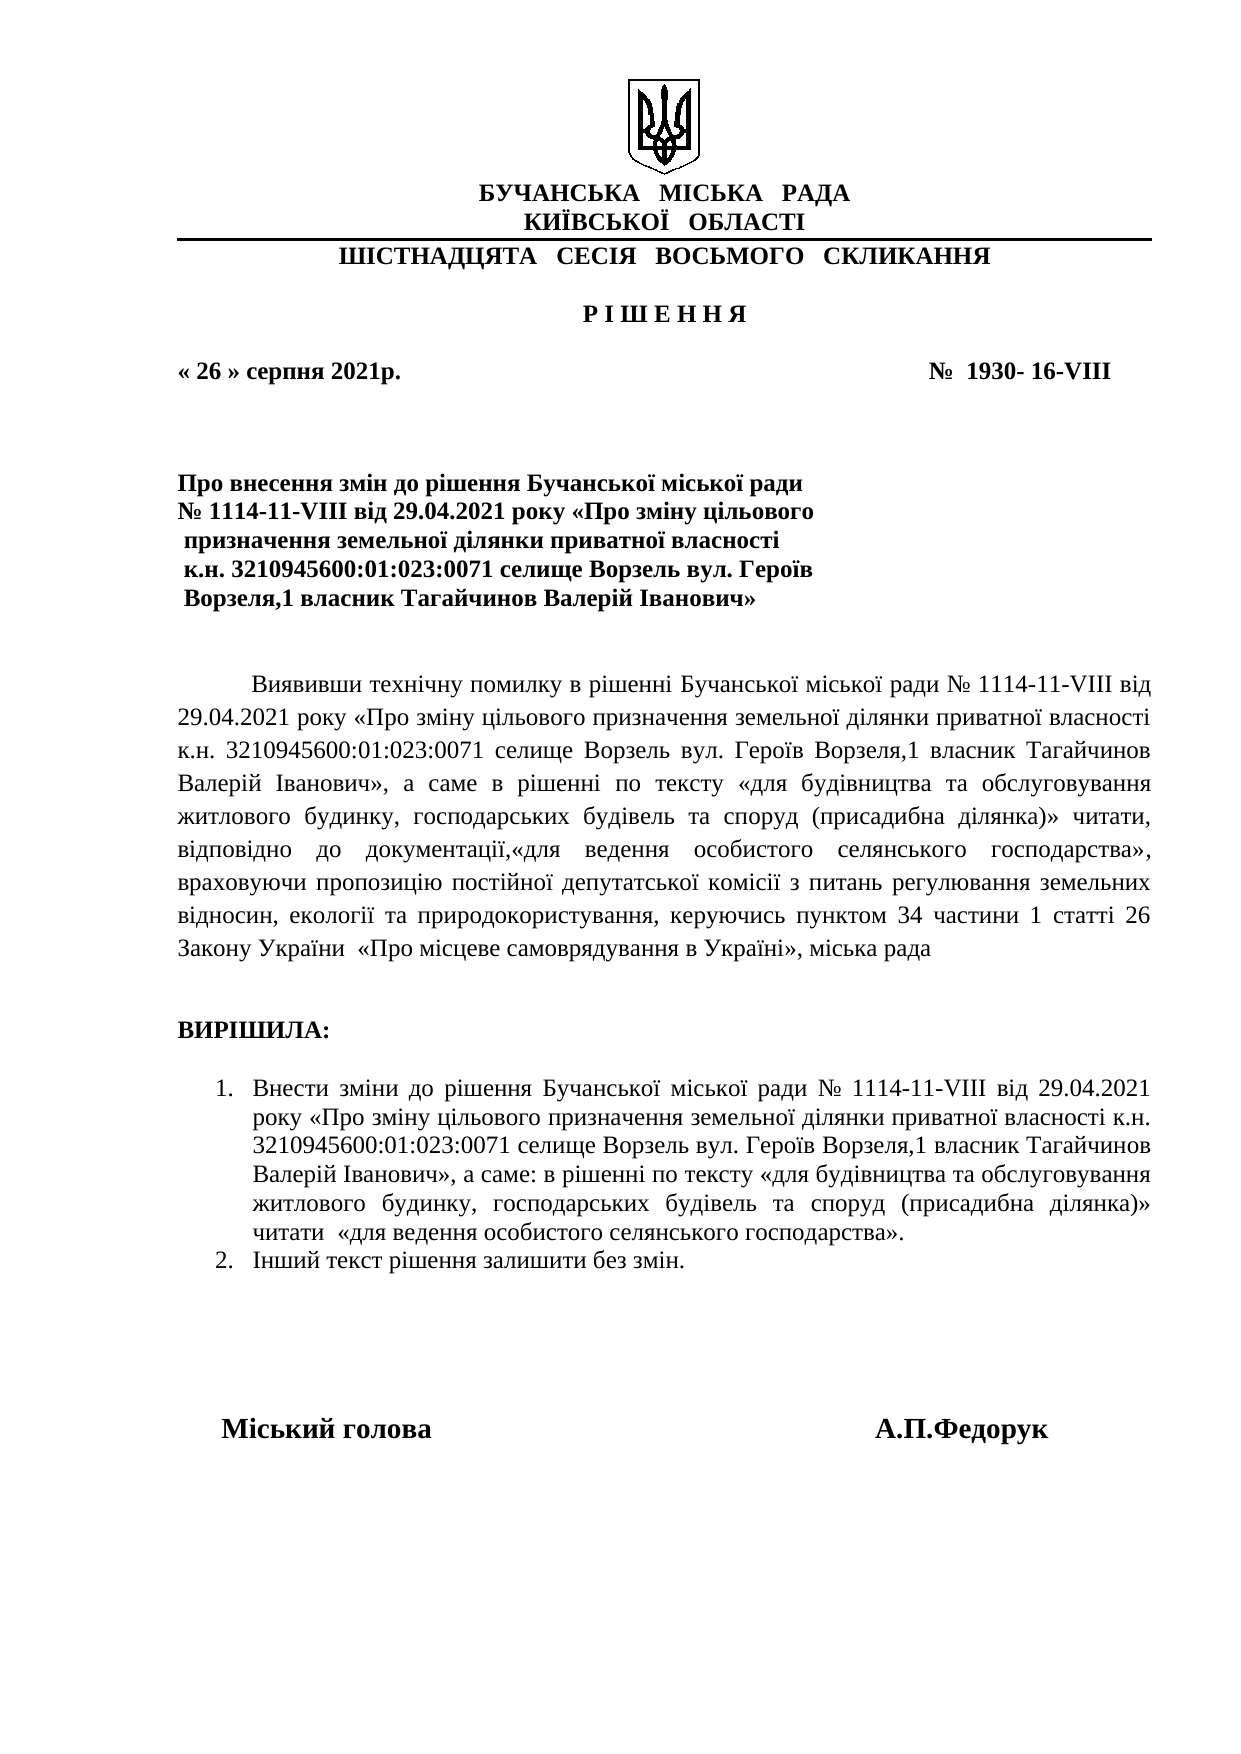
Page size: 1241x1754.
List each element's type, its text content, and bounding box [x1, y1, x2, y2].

text БУЧАНСЬКА МІСЬКА РАДА [177, 178, 1152, 207]
text ШІСТНАДЦЯТА СЕСІЯ ВОСЬМОГО СКЛИКАННЯ [177, 241, 1152, 270]
text к.н. 3210945600:01:023:0071 селище Ворзель вул. Героїв [177, 554, 1152, 583]
text Виявивши технічну помилку в рішенні Бучанської міської ради № 1114-11-VІІІ від 29.04.2021 року «Про зміну цільового призначення земельної ділянки приватної власності к.н. 3210945600:01:023:0071 селище Ворзель вул. Героїв Ворзеля,1 власник Тагайчинов Валерій Іванович», а саме в рішенні по тексту «для будівництва та обслуговування житлового будинку, господарських будівель та споруд (присадибна ділянка)» читати, відповідно до документації,«для ведення особистого селянського господарства», враховуючи пропозицію постійної депутатської комісії з питань регулювання земельних відносин, екології та природокористування, керуючись пунктом 34 частини 1 статті 26 Закону України «Про місцеве самоврядування в Україні», міська рада [177, 669, 1152, 962]
text ВИРІШИЛА: [177, 1016, 1152, 1044]
text Р І Ш Е Н Н Я [177, 299, 1152, 327]
text № 1114-11-VІІІ від 29.04.2021 року «Про зміну цільового [177, 496, 1152, 525]
list Інший текст рішення залишити без змін. [215, 1246, 1152, 1274]
text призначення земельної ділянки приватної власності [177, 525, 1152, 554]
text КИЇВСЬКОЇ ОБЛАСТІ [177, 207, 1152, 238]
text Міський голова А.П.Федорук [177, 1411, 1152, 1445]
text « 26 » серпня 2021р. № 1930- 16-VІІІ [177, 356, 1152, 385]
text Ворзеля,1 власник Тагайчинов Валерій Іванович» [177, 583, 1152, 611]
text Про внесення змін до рішення Бучанської міської ради [177, 468, 1152, 496]
list Внести зміни до рішення Бучанської міської ради № 1114-11-VІІІ від 29.04.2021 року «Про зміну цільового призначення земельної ділянки приватної власності к.н. 3210945600:01:023:0071 селище Ворзель вул. Героїв Ворзеля,1 власник Тагайчинов Валерій Іванович», а саме: в рішенні по тексту «для будівництва та обслуговування житлового будинку, господарських будівель та споруд (присадибна ділянка)» читати «для ведення особистого селянського господарства». [215, 1073, 1152, 1246]
